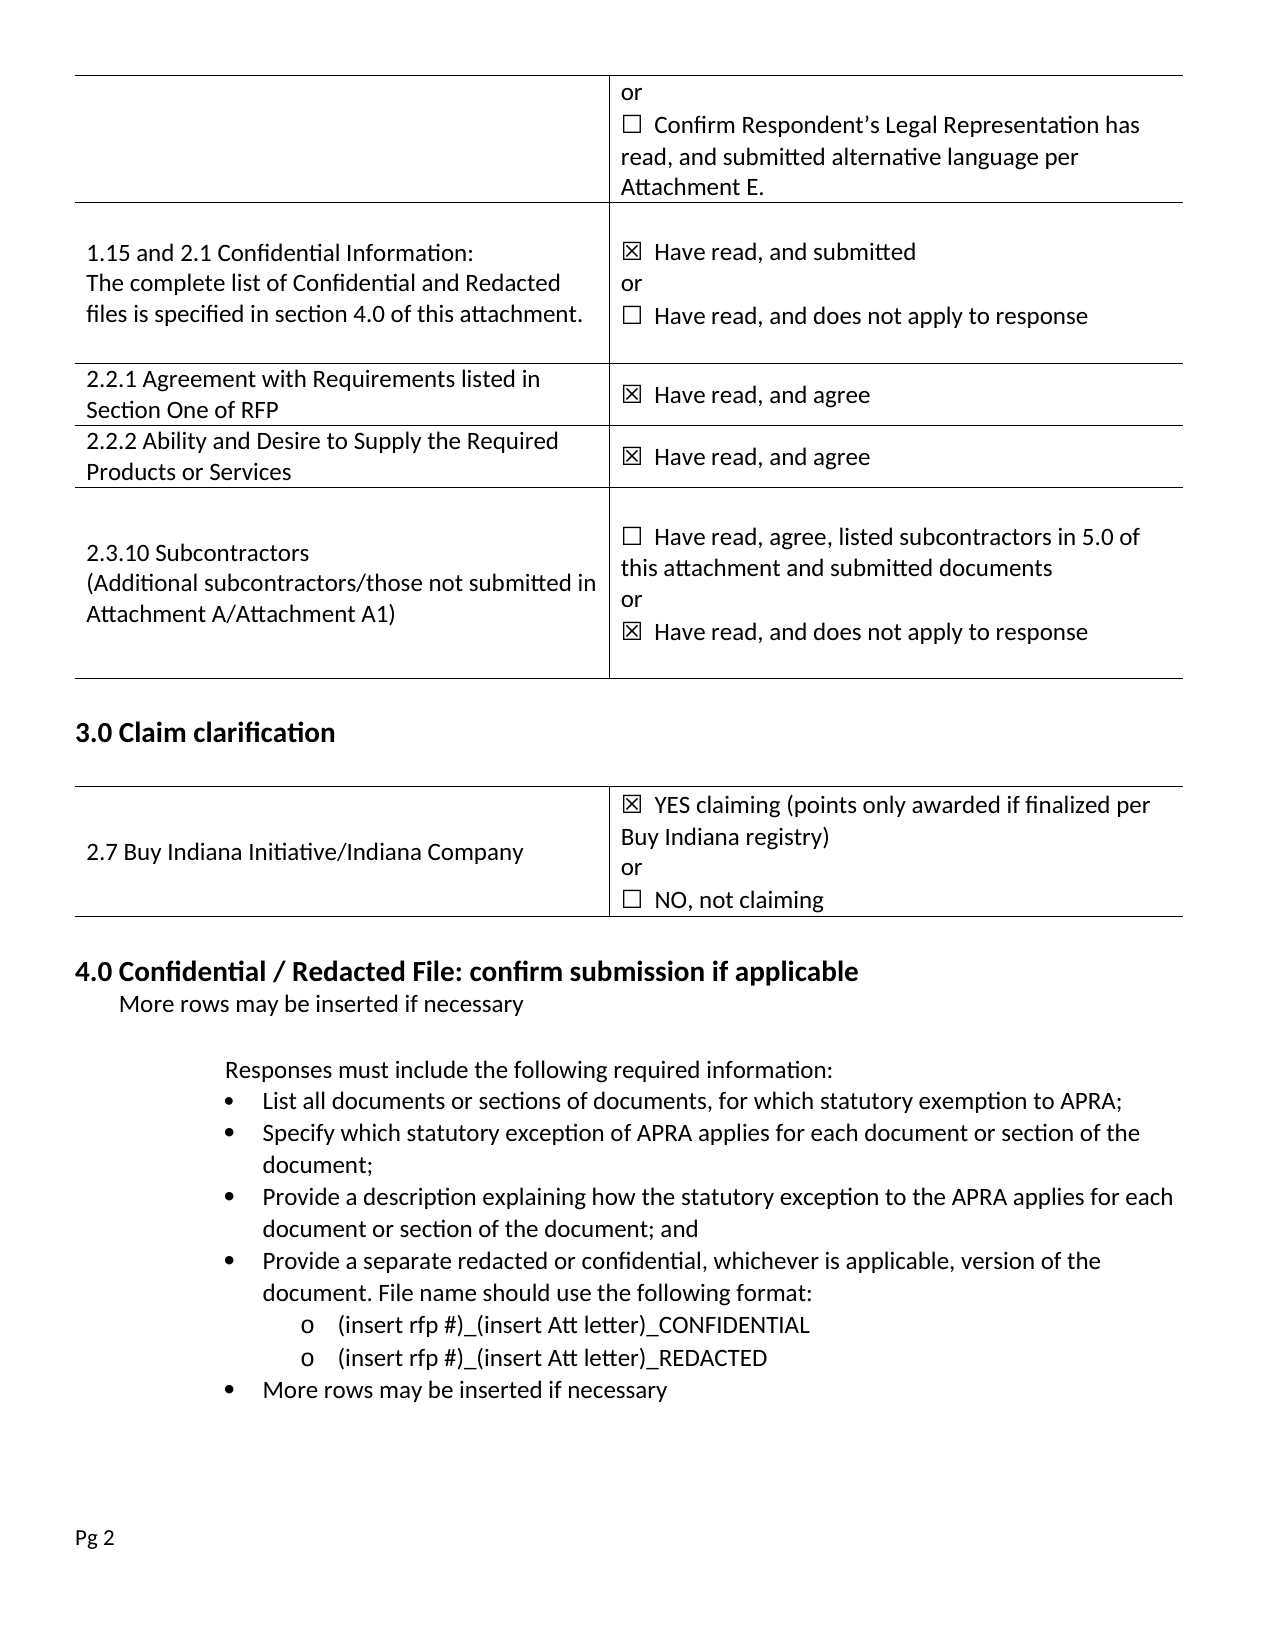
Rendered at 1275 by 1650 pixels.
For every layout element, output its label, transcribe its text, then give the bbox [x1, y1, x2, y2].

table_cell 2.3.10 Subcontractors (Additional subcontractors/those not submitted in Attachment A/Attachment A1) [75, 488, 609, 678]
list List all documents or sections of documents, for which statutory exemption to APRA; [225, 1085, 1200, 1115]
list Provide a description explaining how the statutory exception to the APRA applies for each document or section of the document; and [225, 1181, 1200, 1243]
list Confidential / Redacted File: confirm submission if applicable [75, 953, 1200, 988]
list Specify which statutory exception of APRA applies for each document or section of the document; [225, 1117, 1200, 1179]
table_cell Have read, and submitted or Have read, and does not apply to response [610, 203, 1182, 362]
table_cell 2.2.2 Ability and Desire to Supply the Required Products or Services [75, 426, 609, 487]
table_cell 2.2.1 Agreement with Requirements listed in Section One of RFP [75, 364, 609, 424]
table_header YES claiming (points only awarded if finalized per Buy Indiana registry) or NO, not claiming [610, 787, 1182, 916]
table_cell 1.15 and 2.1 Confidential Information: The complete list of Confidential and Redacted files is specified in section 4.0 of this attachment. [75, 203, 609, 362]
table_cell Have read, and agree [610, 426, 1182, 487]
table_cell Have read, agree, listed subcontractors in 5.0 of this attachment and submitted documents or Have read, and does not apply to response [610, 488, 1182, 678]
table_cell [610, 76, 1182, 202]
list More rows may be inserted if necessary [225, 1374, 1200, 1404]
list (insert rfp #)_(insert Att letter)_REDACTED [300, 1342, 1200, 1374]
text Responses must include the following required information: [150, 1054, 1200, 1085]
list (insert rfp #)_(insert Att letter)_CONFIDENTIAL [300, 1309, 1200, 1341]
table_cell Have read, and agree [610, 364, 1182, 424]
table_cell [75, 76, 609, 202]
table_header 2.7 Buy Indiana Initiative/Indiana Company [75, 787, 609, 916]
text More rows may be inserted if necessary [75, 988, 1200, 1019]
list Claim clarification [75, 714, 1200, 750]
list Provide a separate redacted or confidential, whichever is applicable, version of the document. File name should use the following format: [225, 1245, 1200, 1307]
